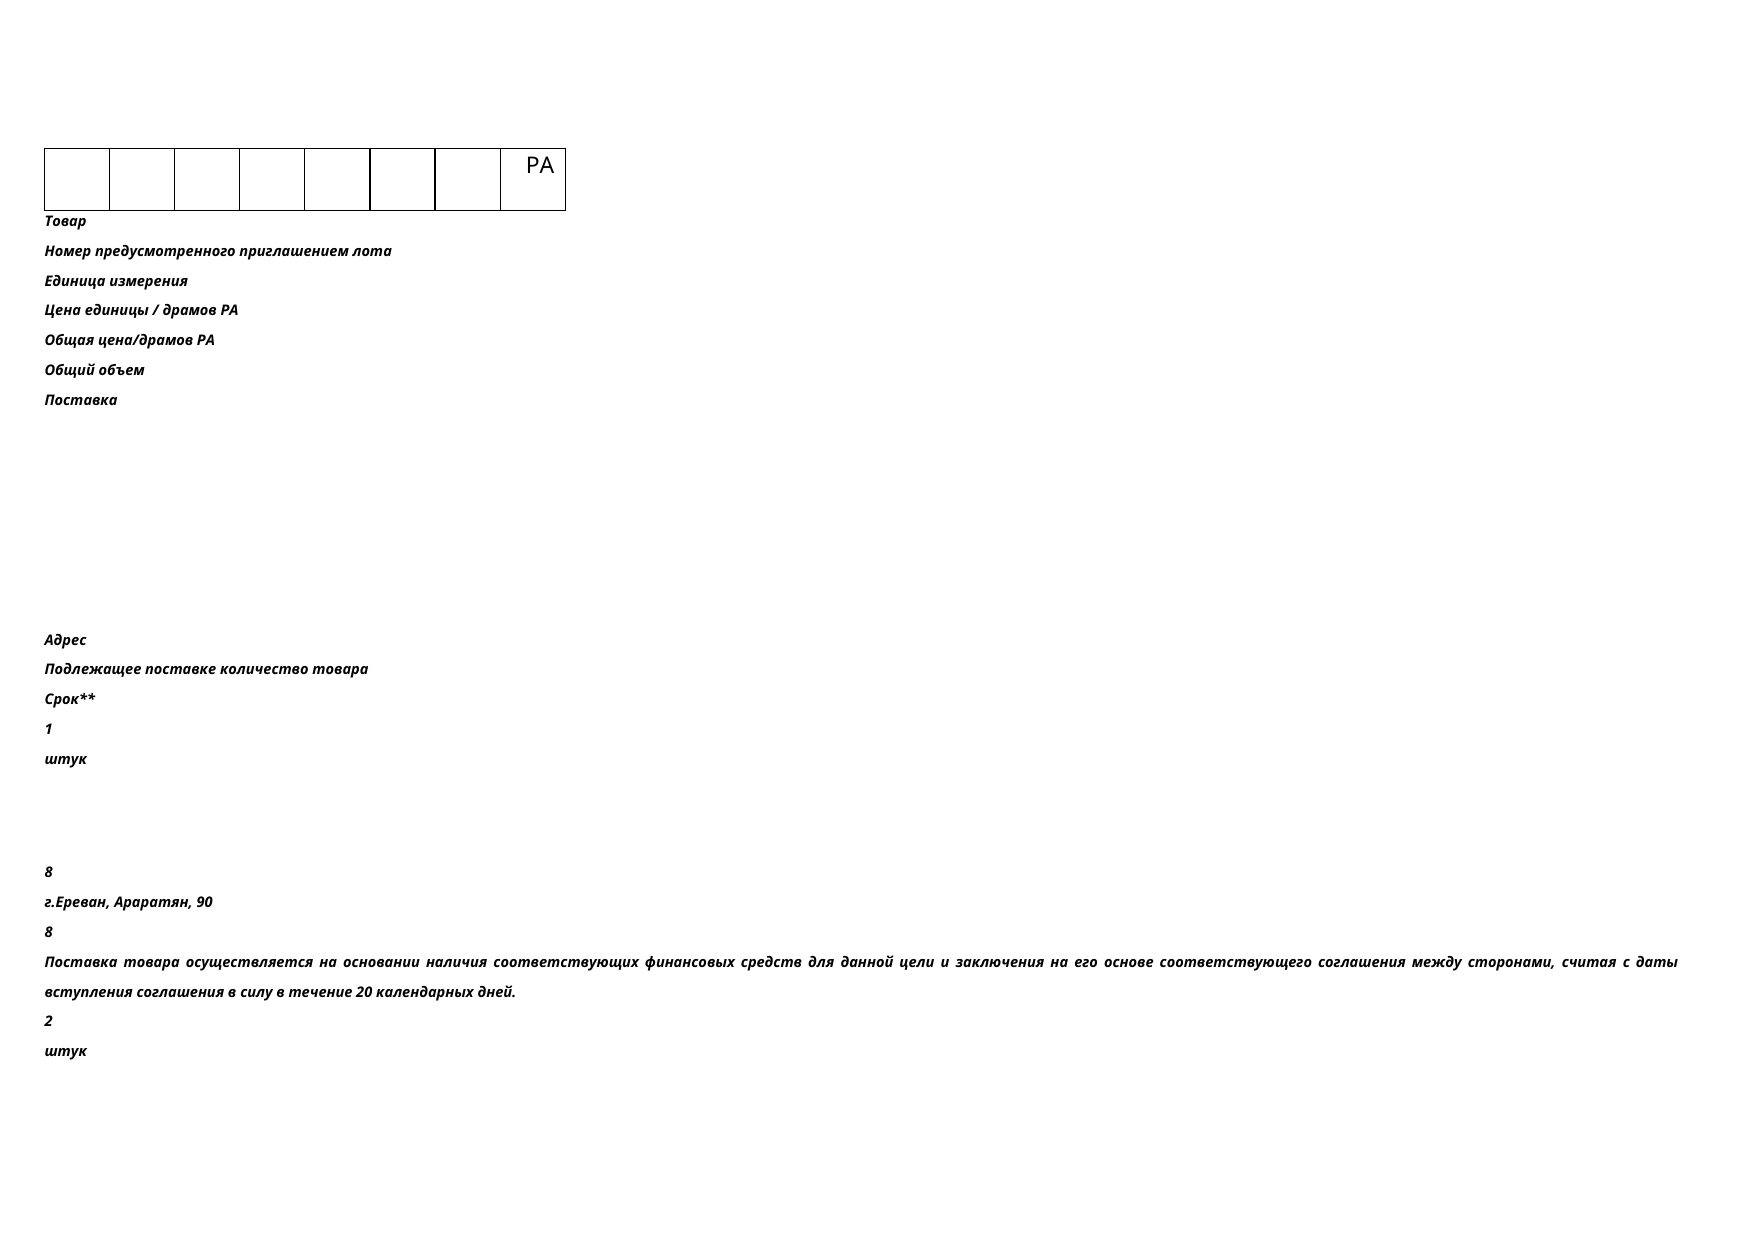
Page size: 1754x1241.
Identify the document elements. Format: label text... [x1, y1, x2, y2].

text Драмов РА [511, 149, 554, 180]
